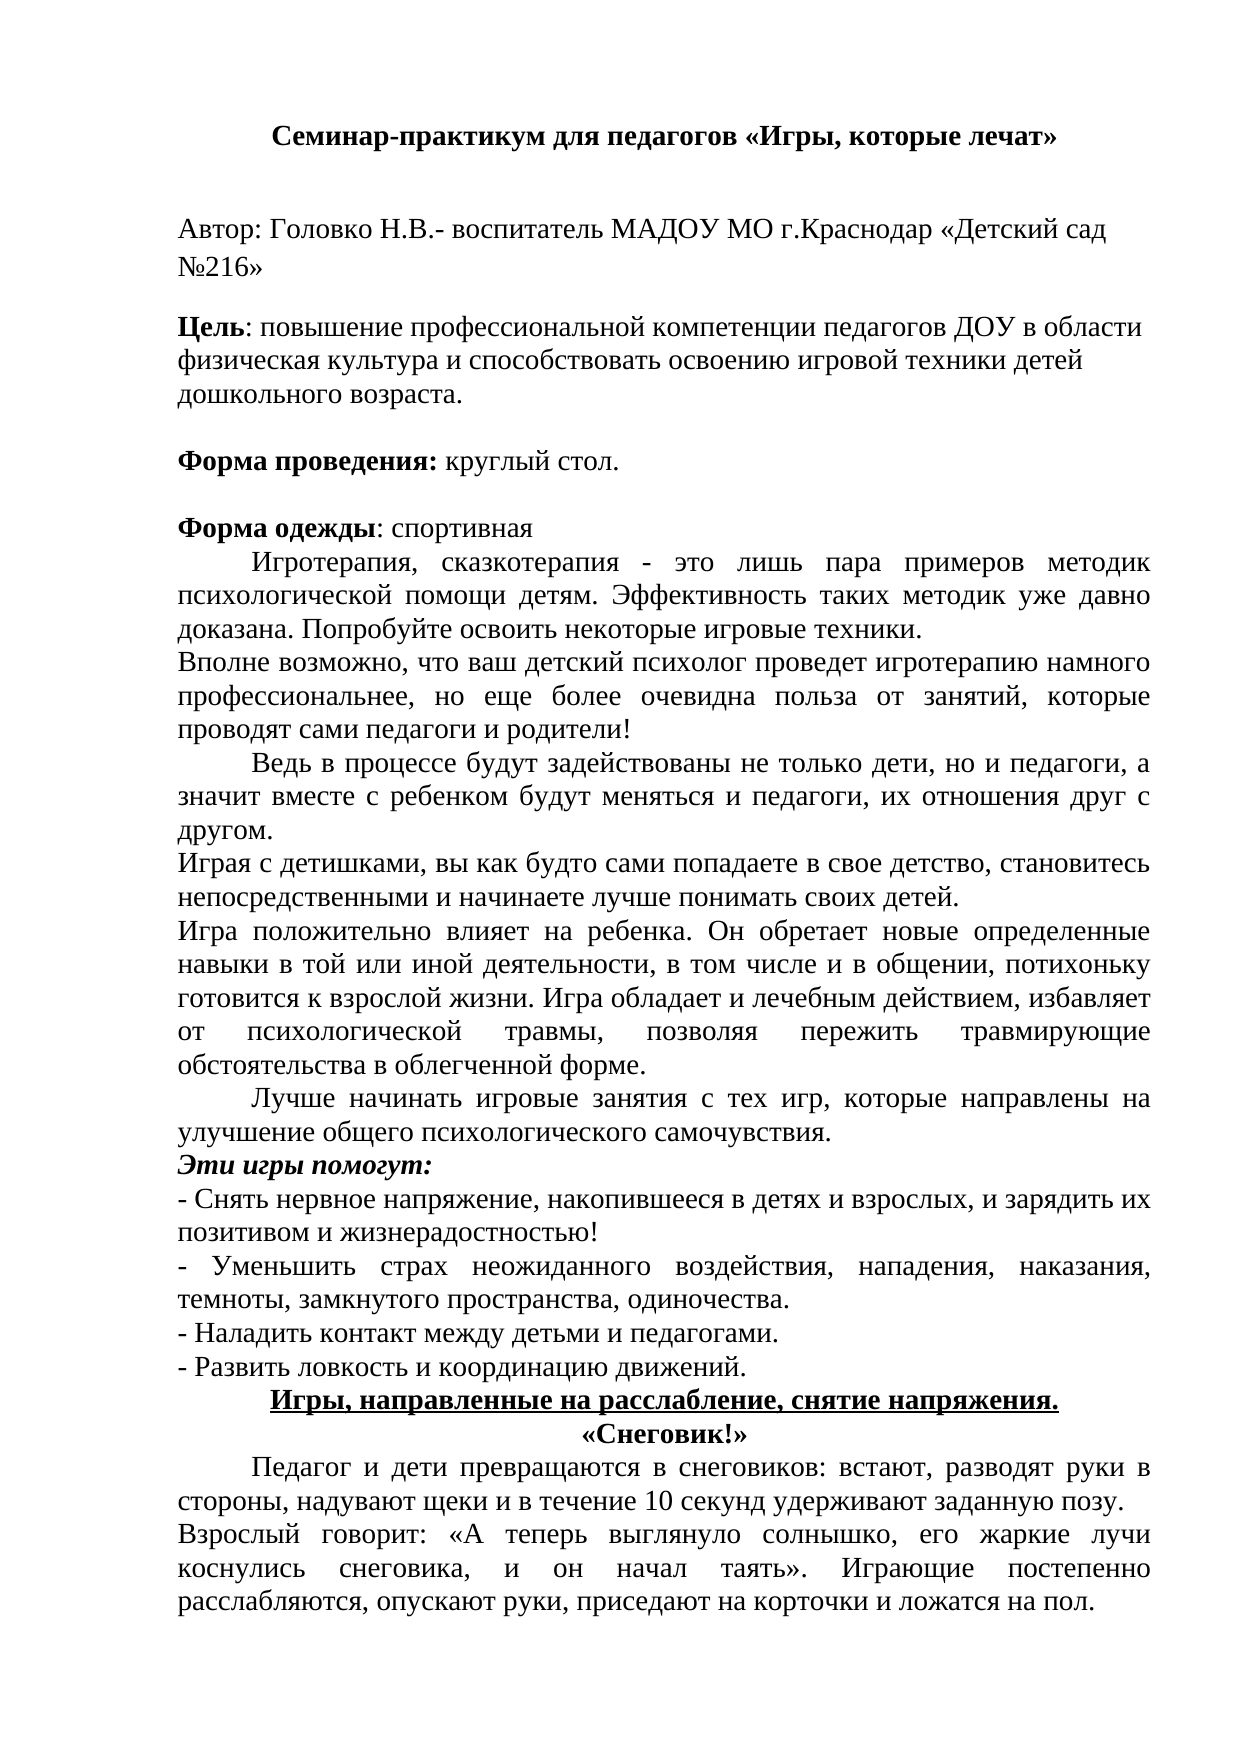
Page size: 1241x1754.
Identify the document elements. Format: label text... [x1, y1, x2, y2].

text Вполне возможно, что ваш детский психолог проведет игротерапию намного профессиональнее, но еще более очевидна польза от занятий, которые проводят сами педагоги и родители! [177, 644, 1152, 745]
text - Развить ловкость и координацию движений. [177, 1349, 1152, 1382]
text - Уменьшить страх неожиданного воздействия, нападения, наказания, темноты, замкнутого пространства, одиночества. [177, 1248, 1152, 1315]
text Игротерапия, сказкотерапия - это лишь пара примеров методик психологической помощи детям. Эффективность таких методик уже давно доказана. Попробуйте освоить некоторые игровые техники. [177, 544, 1152, 644]
text Форма одежды: спортивная [177, 510, 1152, 544]
text «Снеговик!» [177, 1416, 1152, 1449]
text Эти игры помогут: [177, 1147, 1152, 1181]
text Форма проведения: круглый стол. [177, 443, 1152, 477]
text Цель: повышение профессиональной компетенции педагогов ДОУ в области физическая культура и способствовать освоению игровой техники детей дошкольного возраста. [177, 309, 1152, 409]
text Играя с детишками, вы как будто сами попадаете в свое детство, становитесь непосредственными и начинаете лучше понимать своих детей. [177, 846, 1152, 913]
title Семинар-практикум для педагогов «Игры, которые лечат» [177, 118, 1152, 152]
text Автор: Головко Н.В.- воспитатель МАДОУ МО г.Краснодар «Детский сад №216» [177, 211, 1152, 283]
text - Наладить контакт между детьми и педагогами. [177, 1315, 1152, 1349]
text Игра положительно влияет на ребенка. Он обретает новые определенные навыки в той или иной деятельности, в том числе и в общении, потихоньку готовится к взрослой жизни. Игра обладает и лечебным действием, избавляет от психологической травмы, позволяя пережить травмирующие обстоятельства в облегченной форме. [177, 913, 1152, 1080]
text Игры, направленные на расслабление, снятие напряжения. [177, 1382, 1152, 1416]
text - Снять нервное напряжение, накопившееся в детях и взрослых, и зарядить их позитивом и жизнерадостностью! [177, 1181, 1152, 1248]
text Взрослый говорит: «А теперь выглянуло солнышко, его жаркие лучи коснулись снеговика, и он начал таять». Играющие постепенно расслабляются, опускают руки, приседают на корточки и ложатся на пол. [177, 1516, 1152, 1617]
text Ведь в процессе будут задействованы не только дети, но и педагоги, а значит вместе с ребенком будут меняться и педагоги, их отношения друг с другом. [177, 745, 1152, 846]
text Лучше начинать игровые занятия с тех игр, которые направлены на улучшение общего психологического самочувствия. [177, 1080, 1152, 1147]
text Педагог и дети превращаются в снеговиков: встают, разводят руки в стороны, надувают щеки и в течение 10 секунд удерживают заданную позу. [177, 1449, 1152, 1516]
